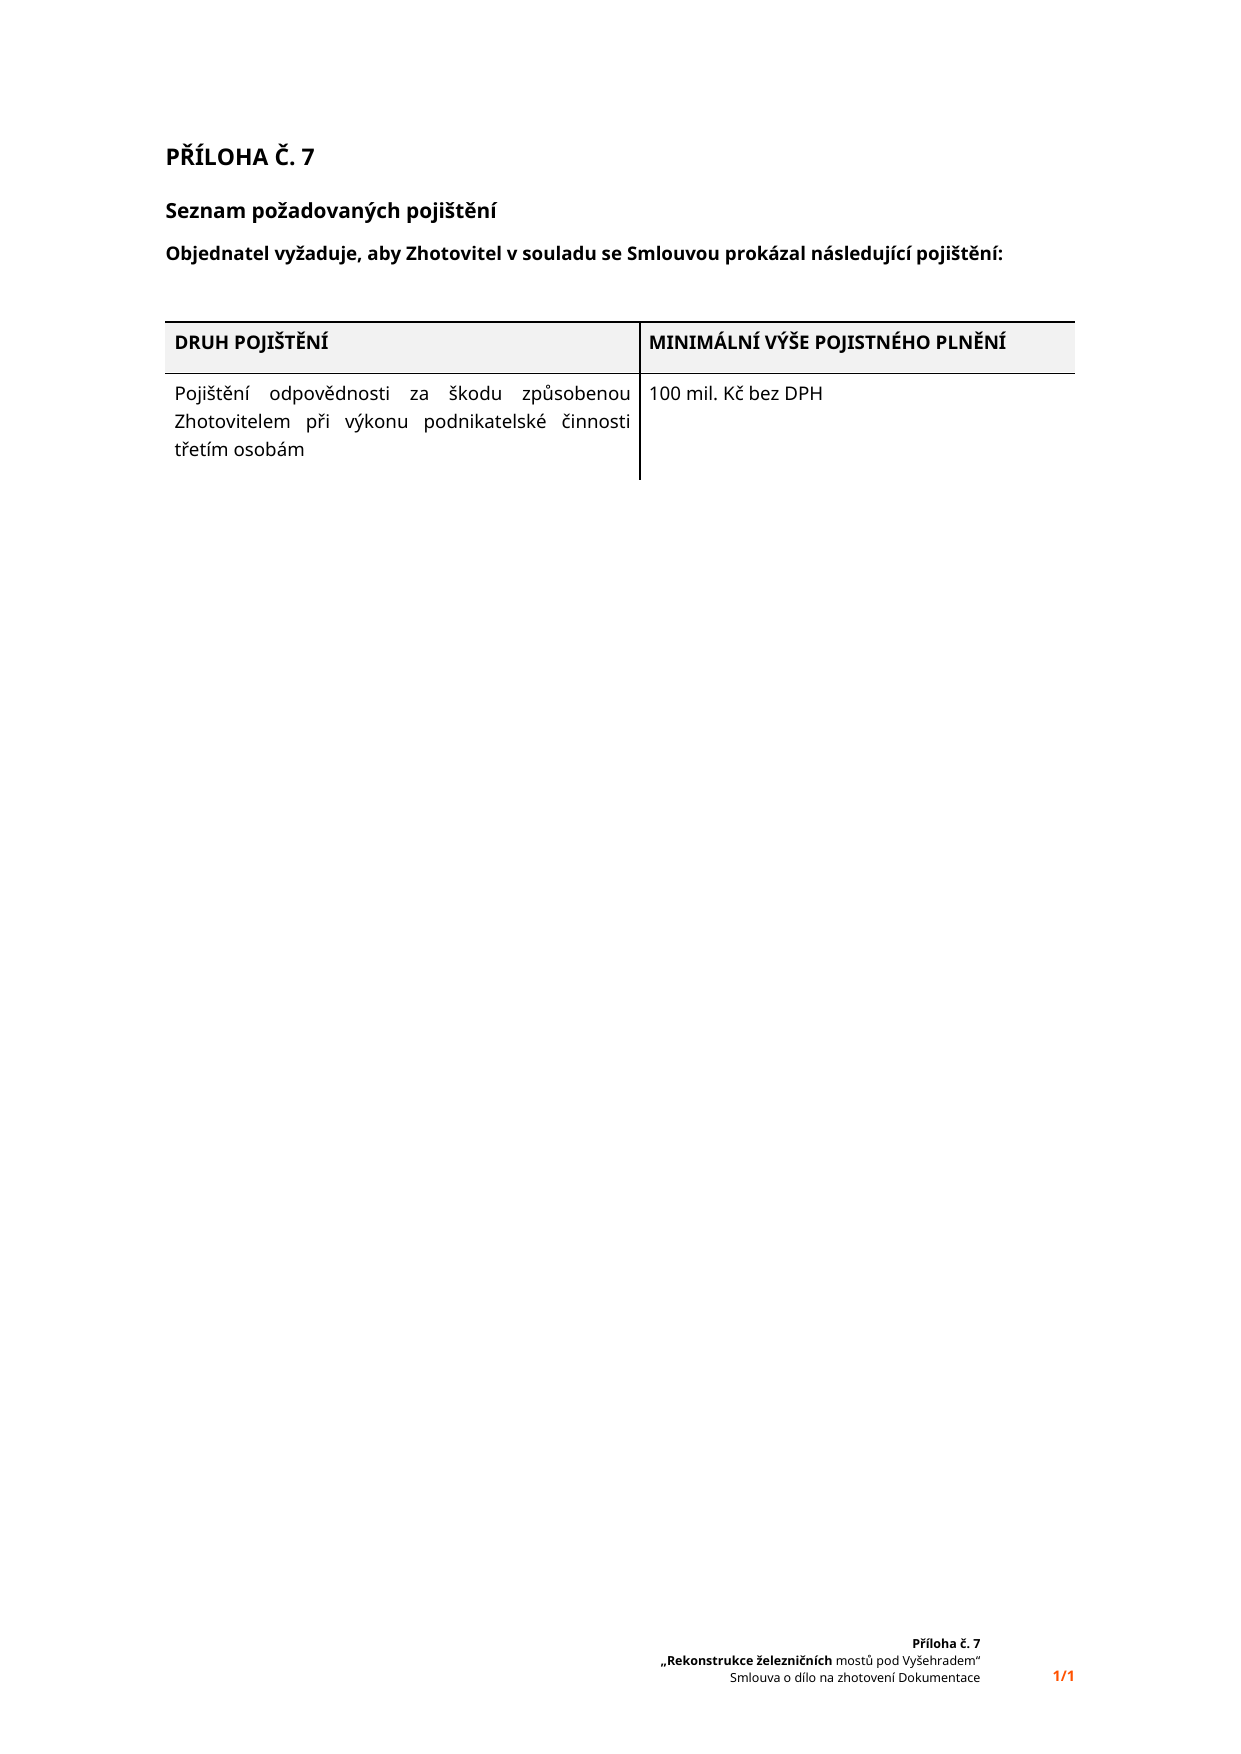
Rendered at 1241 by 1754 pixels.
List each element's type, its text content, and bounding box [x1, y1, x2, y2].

table_header DRUH POJIŠTĚNÍ [165, 323, 639, 372]
text Seznam požadovaných pojištění [165, 197, 1075, 225]
table_cell 100 mil. Kč bez DPH [641, 374, 1075, 480]
table_cell Pojištění odpovědnosti za škodu způsobenou Zhotovitelem při výkonu podnikatelské činnosti třetím osobám [165, 374, 639, 480]
table_header MINIMÁLNÍ VÝŠE POJISTNÉHO PLNĚNÍ [641, 323, 1075, 372]
text Objednatel vyžaduje, aby Zhotovitel v souladu se Smlouvou prokázal následující pojištění: [165, 240, 1075, 266]
text Příloha č. 7 [165, 141, 1075, 173]
